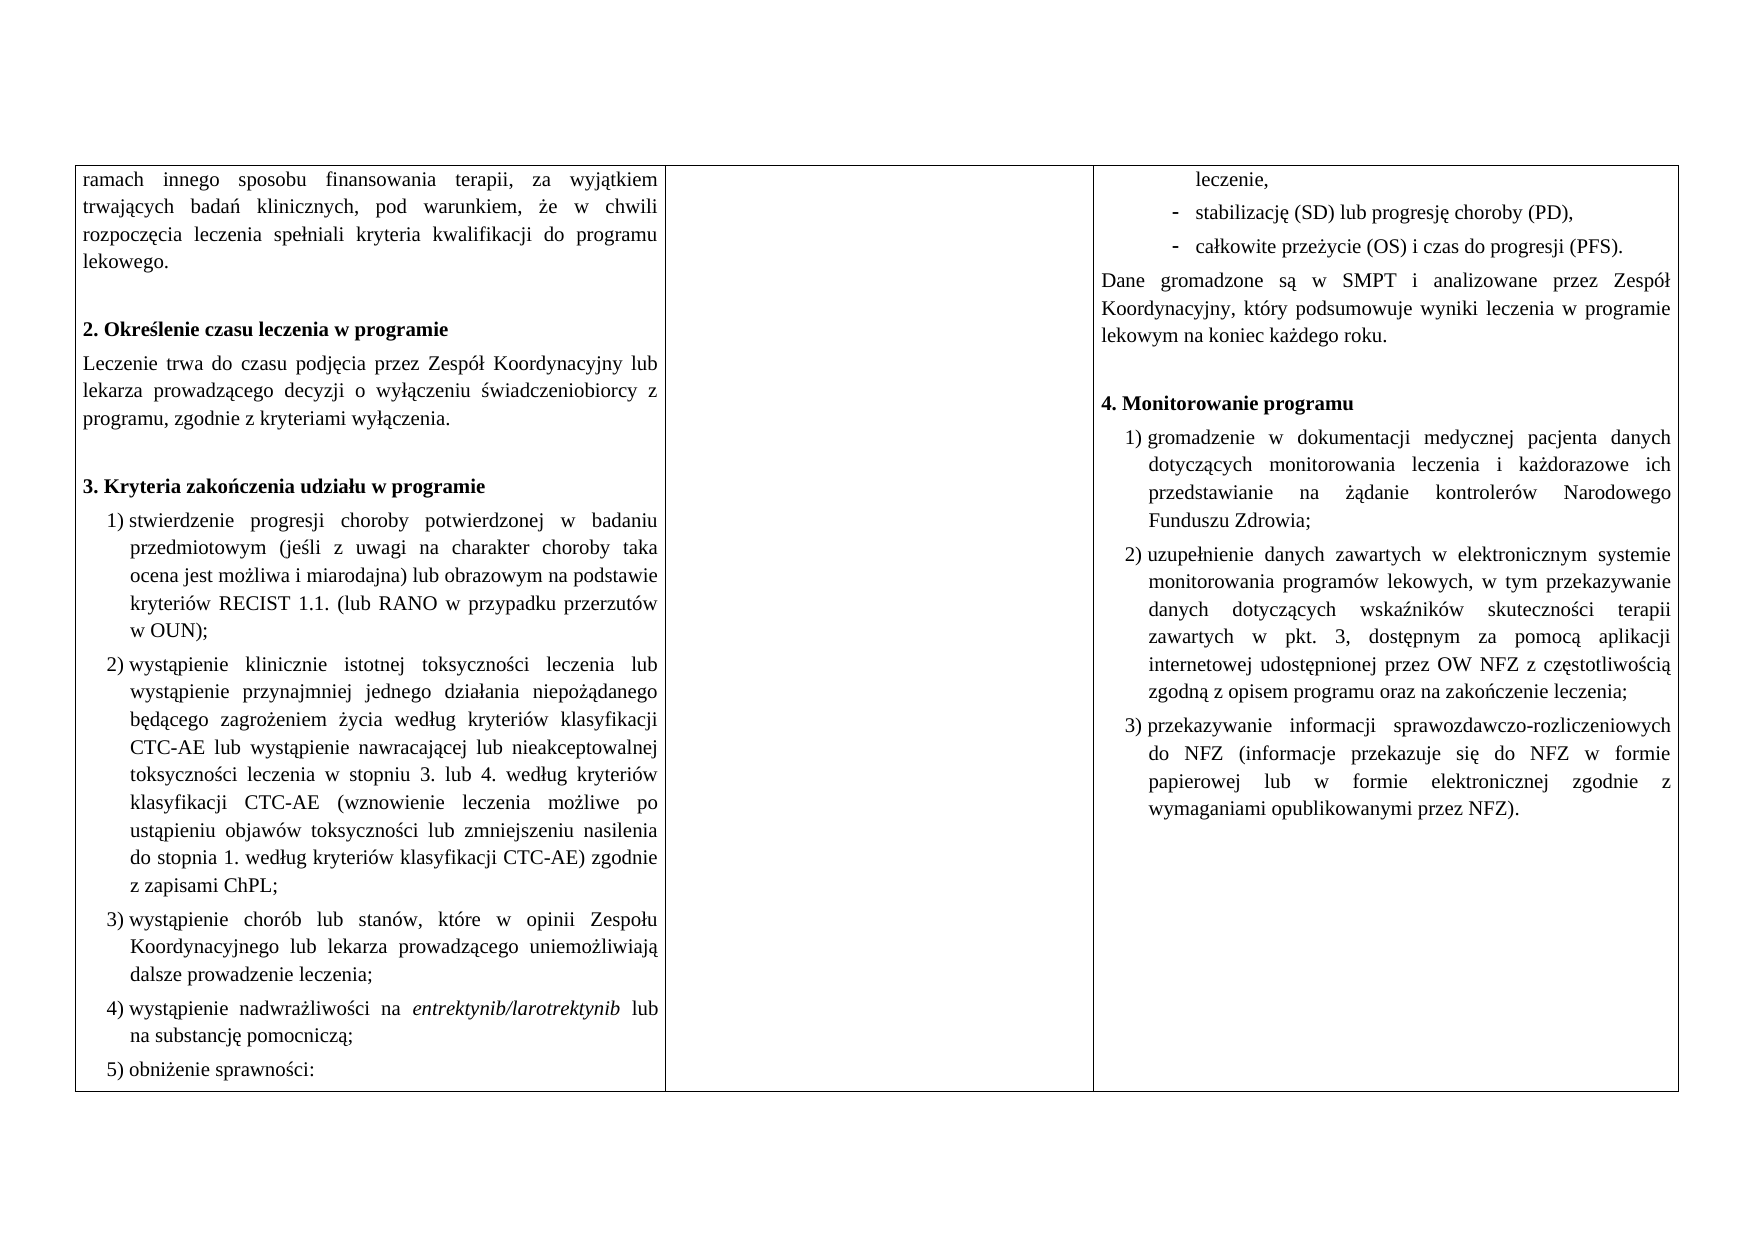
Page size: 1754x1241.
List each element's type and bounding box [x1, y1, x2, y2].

table_cell [1094, 166, 1678, 1091]
table_cell [666, 166, 1093, 1091]
table_cell [76, 166, 665, 1091]
